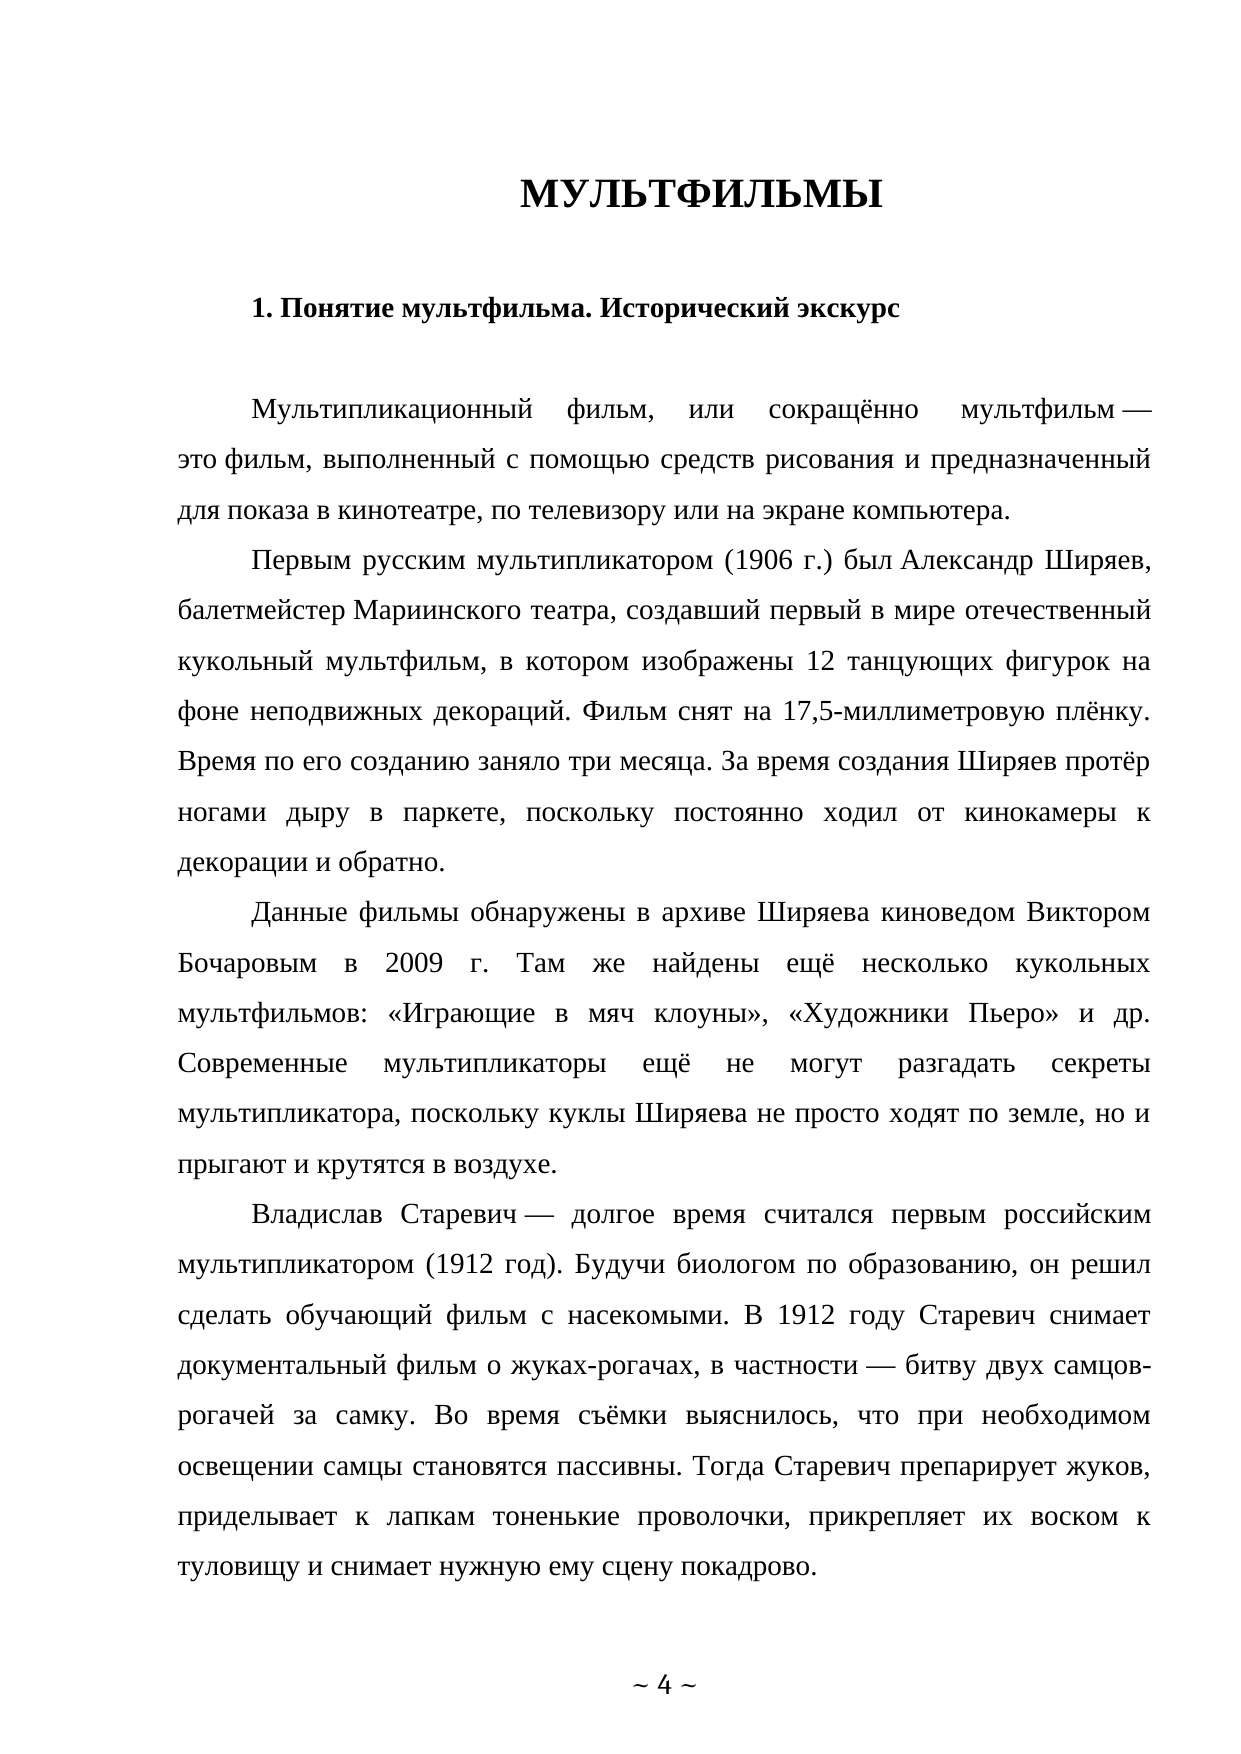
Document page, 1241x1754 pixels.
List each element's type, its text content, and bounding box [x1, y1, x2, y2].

text МУЛЬТФИЛЬМЫ [177, 168, 1152, 216]
text Мультипликационный фильм, или сокращённо мультфильм — это фильм, выполненный с помощью средств рисования и предназначенный для показа в кинотеатре, по телевизору или на экране компьютера. [177, 391, 1152, 525]
text Данные фильмы обнаружены в архиве Ширяева киноведом Виктором Бочаровым в 2009 г. Там же найдены ещё несколько кукольных мультфильмов: «Играющие в мяч клоуны», «Художники Пьеро» и др. Современные мультипликаторы ещё не могут разгадать секреты мультипликатора, поскольку куклы Ширяева не просто ходят по земле, но и прыгают и крутятся в воздухе. [177, 894, 1152, 1179]
text Владислав Старевич — долгое время считался первым российским мультипликатором (1912 год). Будучи биологом по образованию, он решил сделать обучающий фильм с насекомыми. В 1912 году Старевич снимает документальный фильм о жуках-рогачах, в частности — битву двух самцов-рогачей за самку. Во время съёмки выяснилось, что при необходимом освещении самцы становятся пассивны. Тогда Старевич препарирует жуков, приделывает к лапкам тоненькие проволочки, прикрепляет их воском к туловищу и снимает нужную ему сцену покадрово. [177, 1196, 1152, 1582]
text Первым русским мультипликатором (1906 г.) был Александр Ширяев, балетмейстер Мариинского театра, создавший первый в мире отечественный кукольный мультфильм, в котором изображены 12 танцующих фигурок на фоне неподвижных декораций. Фильм снят на 17,5-миллиметровую плёнку. Время по его созданию заняло три месяца. За время создания Ширяев протёр ногами дыру в паркете, поскольку постоянно ходил от кинокамеры к декорации и обратно. [177, 542, 1152, 878]
text 1. Понятие мультфильма. Исторический экскурс [177, 291, 1152, 324]
